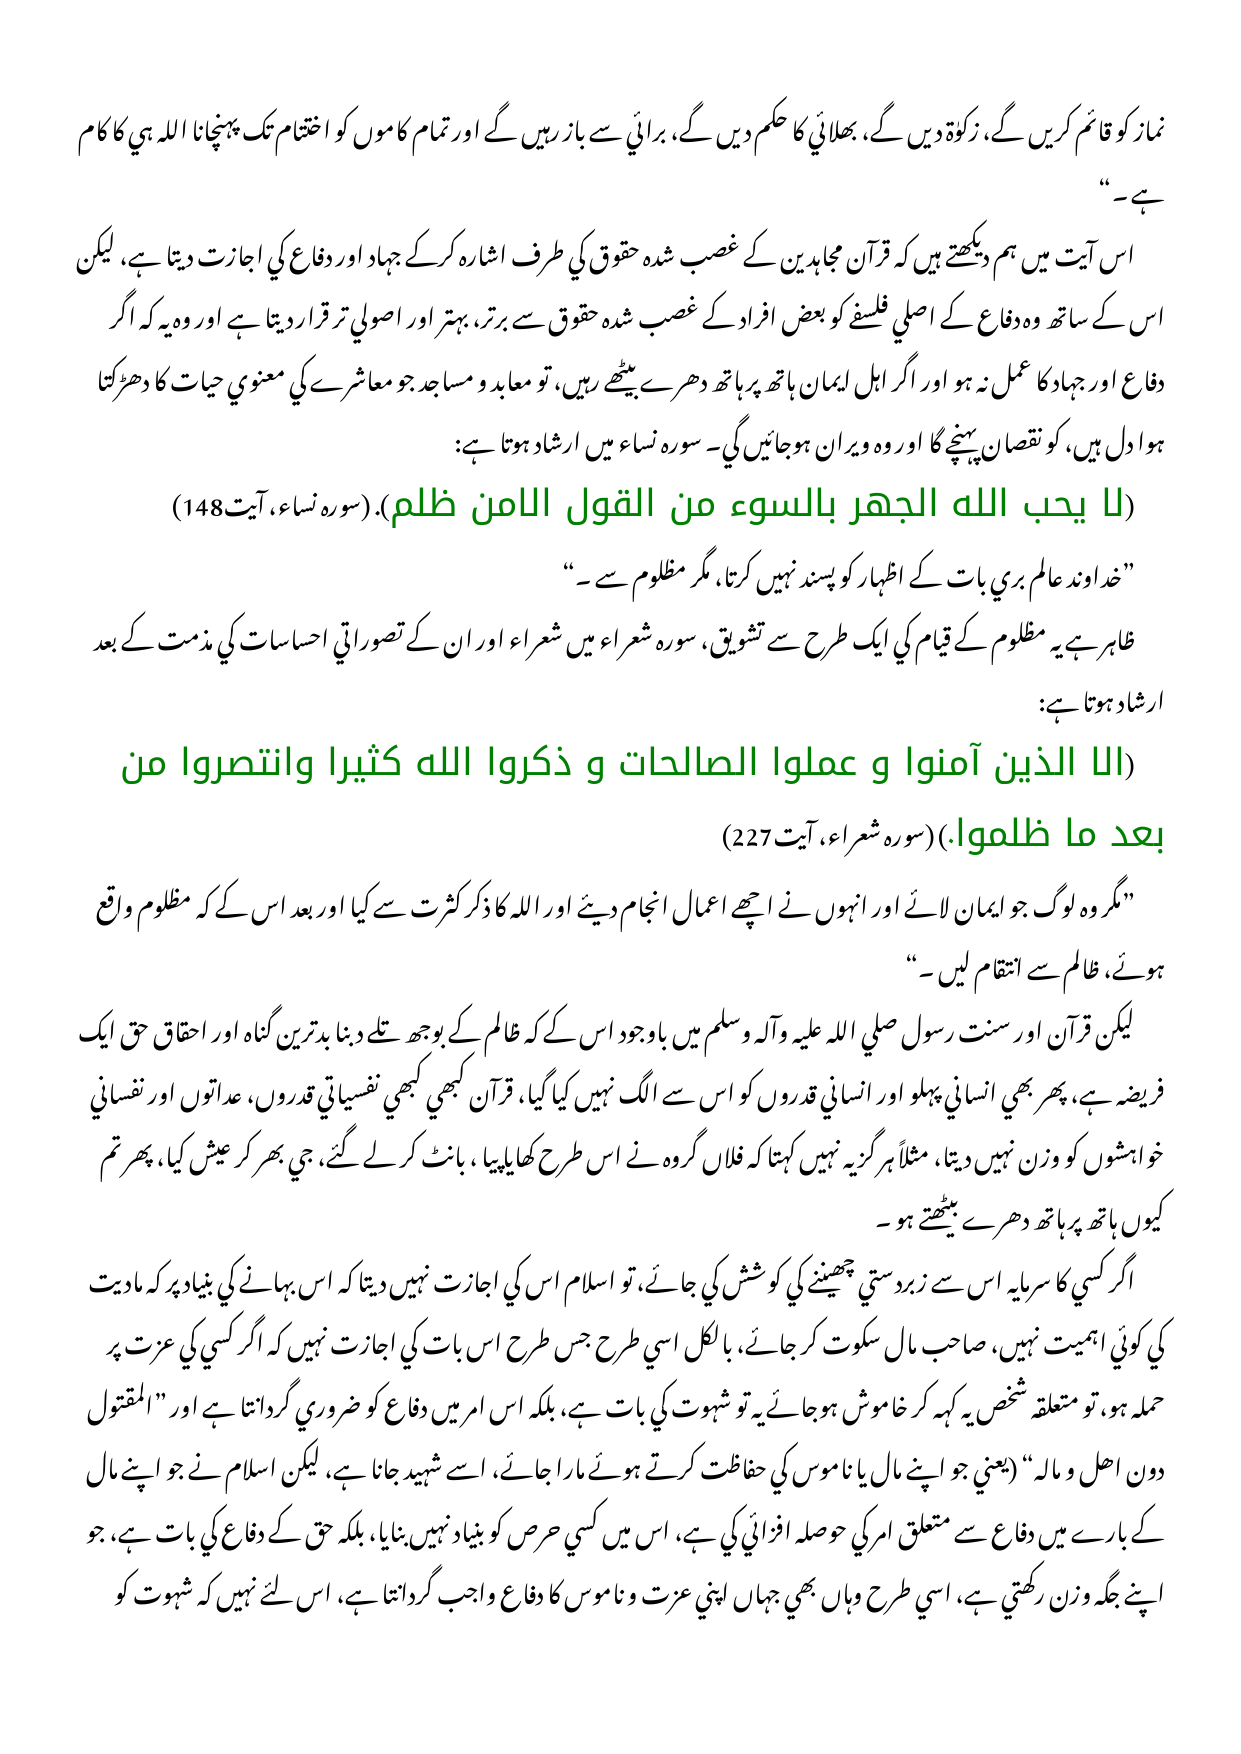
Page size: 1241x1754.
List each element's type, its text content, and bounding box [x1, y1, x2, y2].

text (لا يحب الله الجهر بالسوء من القول الامن ظلم). (سورہ نساء، آيت148) [75, 469, 1165, 540]
text ”خداوند عالم بري بات كے اظہار كو پسند نہيں كرتا، مگر مظلوم سے ۔“ [75, 540, 1165, 602]
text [75, 94, 1165, 219]
text اس آيت ميں ہم ديكھتے ہيں كہ قرآن مجاہدين كے غصب شدہ حقوق كي طرف اشارہ كركے جہاد اور دفاع كي اجازت ديتا ہے، ليكن اس كے ساتھ وہ دفاع كے اصلي فلسفے كو بعض افراد كے غصب شدہ حقوق سے برتر، بہتر اور اصولي تر قرار ديتا ہے اور وہ يہ كہ اگر دفاع اور جہاد كا عمل نہ ہو اور اگر اہل ايمان ہاتھ پر ہاتھ دھرے بيٹھے رہيں، تو معابد و مساجد جو معاشرے كي معنوي حيات كا دھڑكتا ہوا دل ہيں، كو نقصان پہنچے گا اور وہ ويران ہوجائيں گي۔ سورہ نساء ميں ارشاد ہوتا ہے: [75, 219, 1165, 469]
text ظاہر ہے يہ مظلوم كے قيام كي ايك طرح سے تشويق، سورہ شعراء ميں شعراء اور ان كے تصوراتي احساسات كي مذمت كے بعد ارشاد ہوتا ہے: [75, 602, 1165, 727]
text (الا الذين آمنوا و عملوا الصالحات و ذكروا الله كثيرا وانتصروا من بعد ما ظلموا.) (سورہ شعراء، آيت227) [75, 727, 1165, 870]
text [75, 1245, 1165, 1620]
text ”مگر وہ لوگ جو ايمان لائے اور انہوں نے اچھے اعمال انجام ديئے اور اللہ كا ذكر كثرت سے كيا اور بعد اس كے كہ مظلوم واقع ہوئے، ظالم سے انتقام ليں ۔“ [75, 870, 1165, 995]
text ليكن قرآن اور سنت رسول صلي اللہ عليہ وآلہ وسلم ميں باوجود اس كے كہ ظالم كے بوجھ تلے دبنا بدترين گناہ اور احقاق حق ايك فريضہ ہے، پھر بھي انساني پہلو اور انساني قدروں كو اس سے الگ نہيں كيا گيا، قرآن كبھي كبھي نفسياتي قدروں، عداتوں اور نفساني خواہشوں كو وزن نہيں ديتا، مثلاً ہر گز يہ نہيں كہتا كہ فلاں گروہ نے اس طرح كھايا پيا ، بانٹ كر لے گئے، جي بھر كر عيش كيا، پھر تم كيوں ہاتھ پر ہاتھ دھرے بيٹھتے ہو ۔ [75, 995, 1165, 1245]
